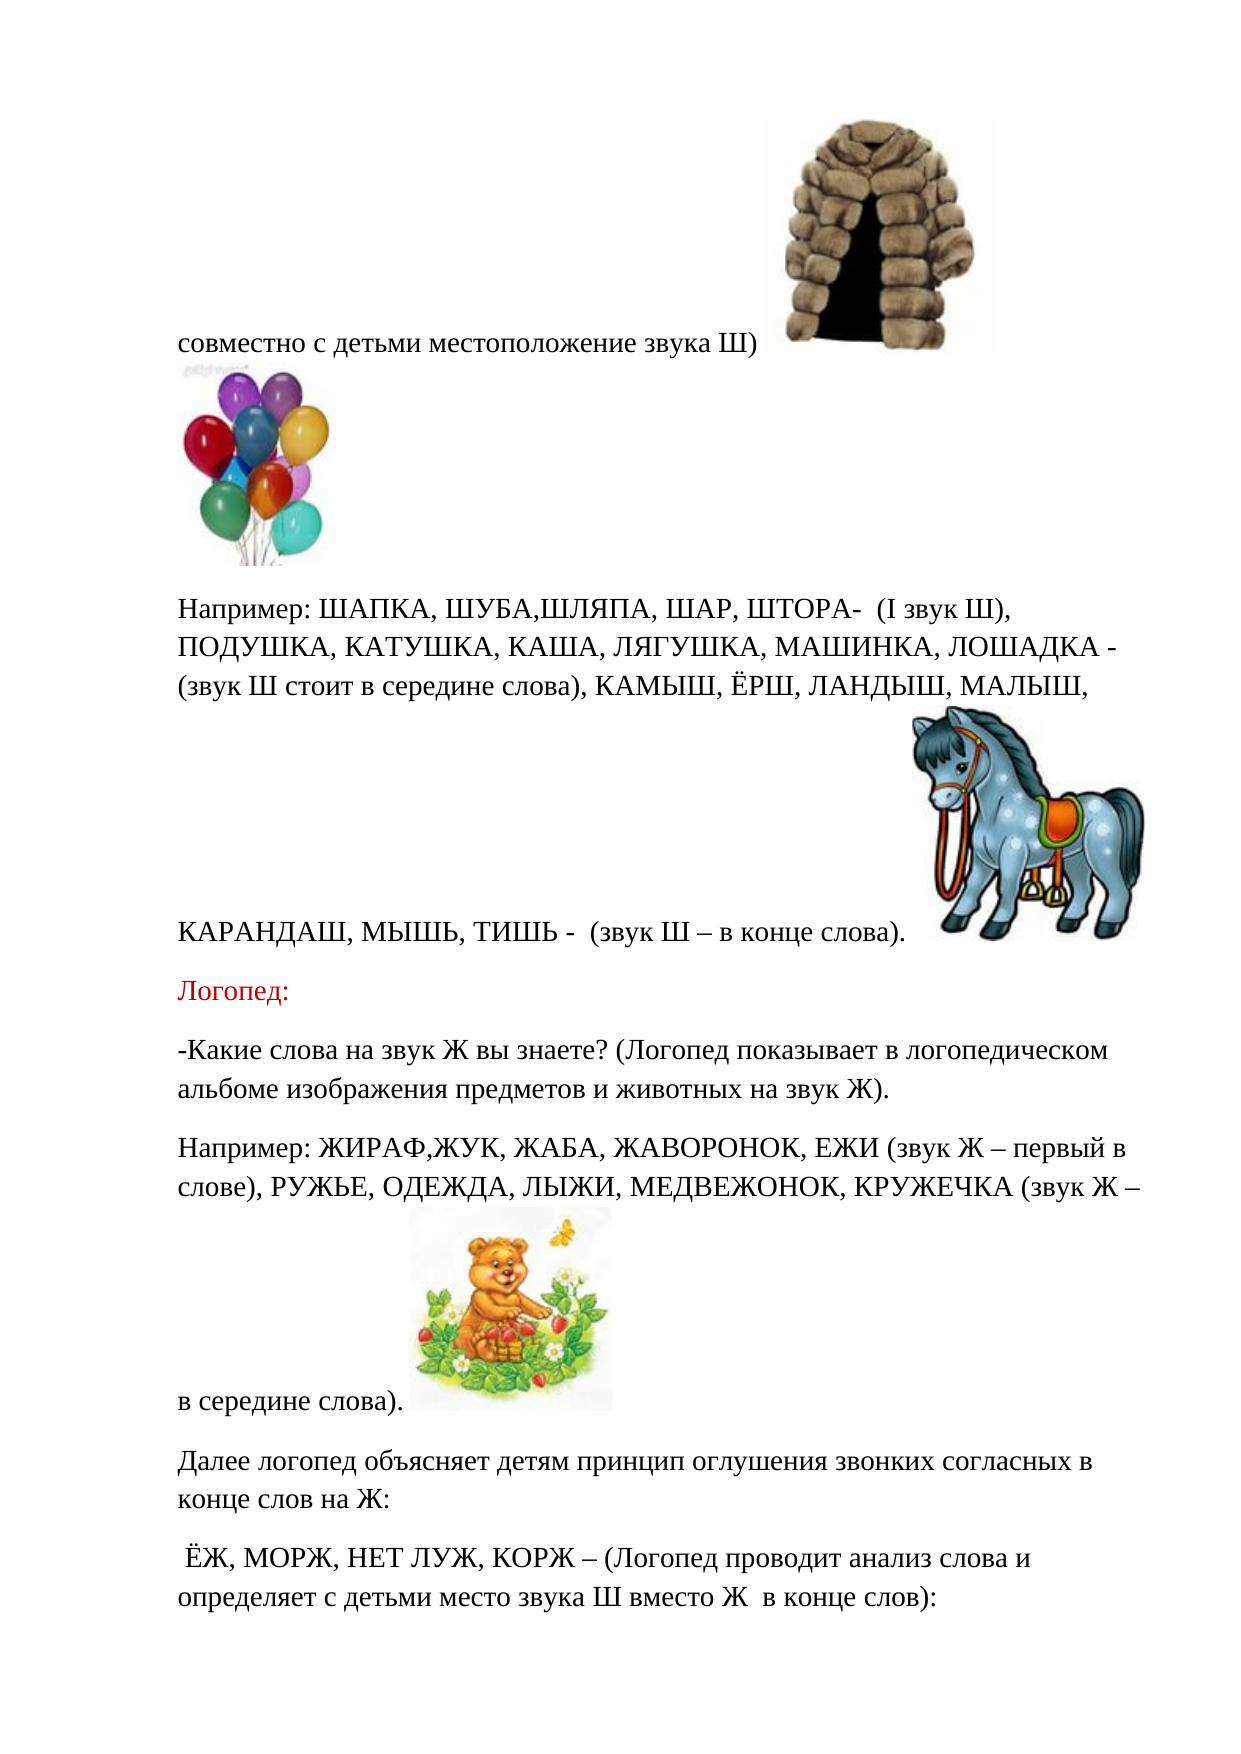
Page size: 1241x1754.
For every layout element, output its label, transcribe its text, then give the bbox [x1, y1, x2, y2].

picture [408, 1207, 613, 1411]
text Например: ЖИРАФ,ЖУК, ЖАБА, ЖАВОРОНОК, ЕЖИ (звук Ж – первый в слове), РУЖЬЕ, ОДЕЖДА, ЛЫЖИ, МЕДВЕЖОНОК, КРУЖЕЧКА (звук Ж – в середине слова). [177, 1130, 1152, 1417]
picture [177, 362, 337, 566]
text Логопед: [177, 973, 1152, 1007]
text ЁЖ, МОРЖ, НЕТ ЛУЖ, КОРЖ – (Логопед проводит анализ слова и определяет с детьми место звука Ш вместо Ж в конце слов): [177, 1541, 1152, 1613]
text -Какие слова на звук Ж вы знаете? (Логопед показывает в логопедическом альбоме изображения предметов и животных на звук Ж). [177, 1032, 1152, 1104]
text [177, 118, 1152, 566]
text Далее логопед объясняет детям принцип оглушения звонких согласных в конце слов на Ж: [177, 1443, 1152, 1515]
picture [911, 706, 1145, 941]
text Например: ШАПКА, ШУБА,ШЛЯПА, ШАР, ШТОРА- (I звук Ш), ПОДУШКА, КАТУШКА, КАША, ЛЯГУШКА, МАШИНКА, ЛОШАДКА - (звук Ш стоит в середине слова), КАМЫШ, ЁРШ, ЛАНДЫШ, МАЛЫШ, КАРАНДАШ, МЫШЬ, ТИШЬ - (звук Ш – в конце слова). [177, 591, 1152, 947]
picture [762, 118, 998, 353]
